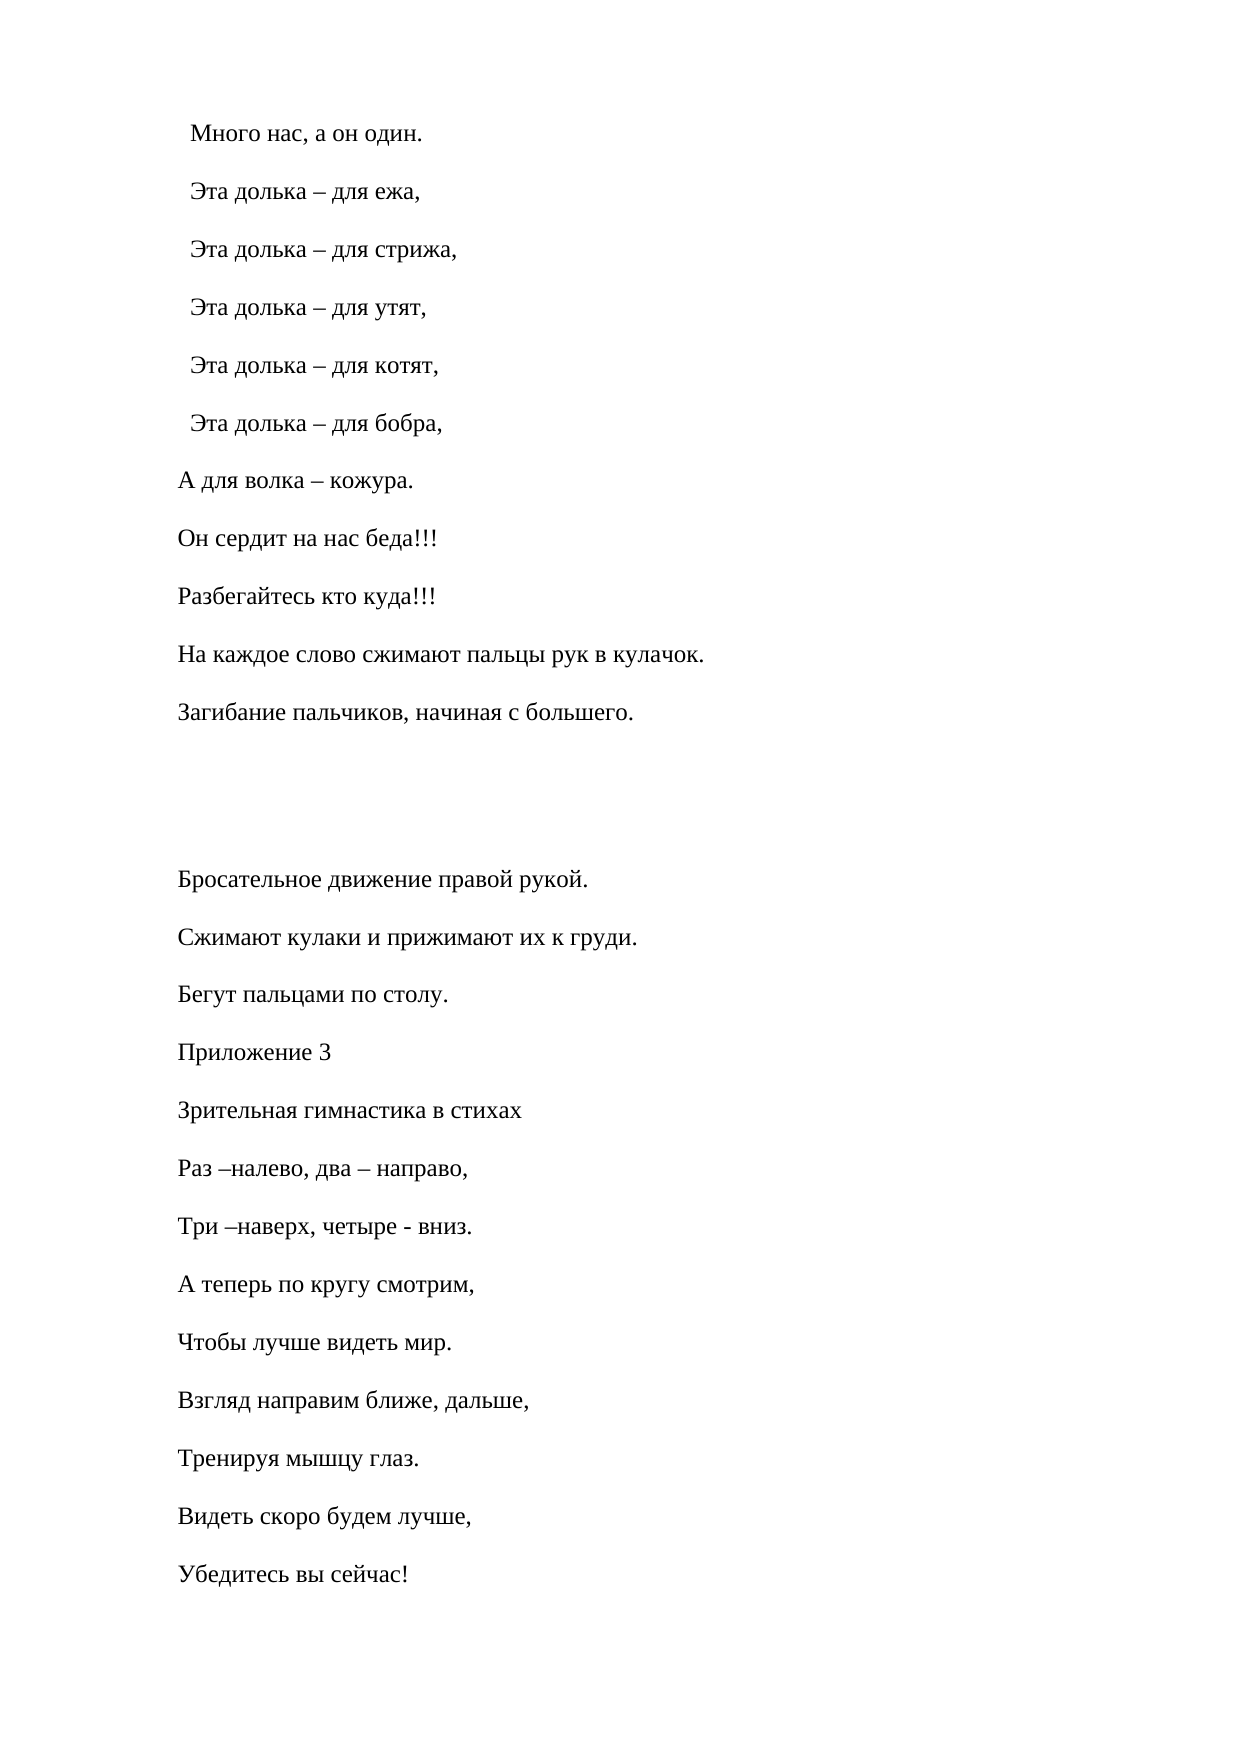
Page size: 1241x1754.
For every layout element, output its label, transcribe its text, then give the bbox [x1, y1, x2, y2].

text Много нас, а он один. [177, 118, 1152, 147]
text Эта долька – для котят, [177, 350, 1152, 378]
text Сжимают кулаки и прижимают их к груди. [177, 922, 1152, 950]
text Он сердит на нас беда!!! [177, 523, 1152, 552]
text А для волка – кожура. [177, 466, 1152, 494]
text Зрительная гимнастика в стихах [177, 1095, 1152, 1124]
text Чтобы лучше видеть мир. [177, 1327, 1152, 1356]
text Убедитесь вы сейчас! [177, 1559, 1152, 1587]
text Бегут пальцами по столу. [177, 979, 1152, 1008]
text Тренируя мышцу глаз. [177, 1443, 1152, 1472]
text Эта долька – для стрижа, [177, 234, 1152, 263]
text Загибание пальчиков, начиная с большего. [177, 697, 1152, 726]
text Взгляд направим ближе, дальше, [177, 1385, 1152, 1414]
text Приложение 3 [177, 1037, 1152, 1066]
text Раз –налево, два – направо, [177, 1153, 1152, 1182]
text Эта долька – для утят, [177, 292, 1152, 321]
text А теперь по кругу смотрим, [177, 1269, 1152, 1298]
text Бросательное движение правой рукой. [177, 864, 1152, 892]
text Три –наверх, четыре - вниз. [177, 1211, 1152, 1240]
text Эта долька – для бобра, [177, 408, 1152, 436]
text Разбегайтесь кто куда!!! [177, 581, 1152, 610]
text Эта долька – для ежа, [177, 176, 1152, 205]
text Видеть скоро будем лучше, [177, 1501, 1152, 1529]
text На каждое слово сжимают пальцы рук в кулачок. [177, 639, 1152, 668]
